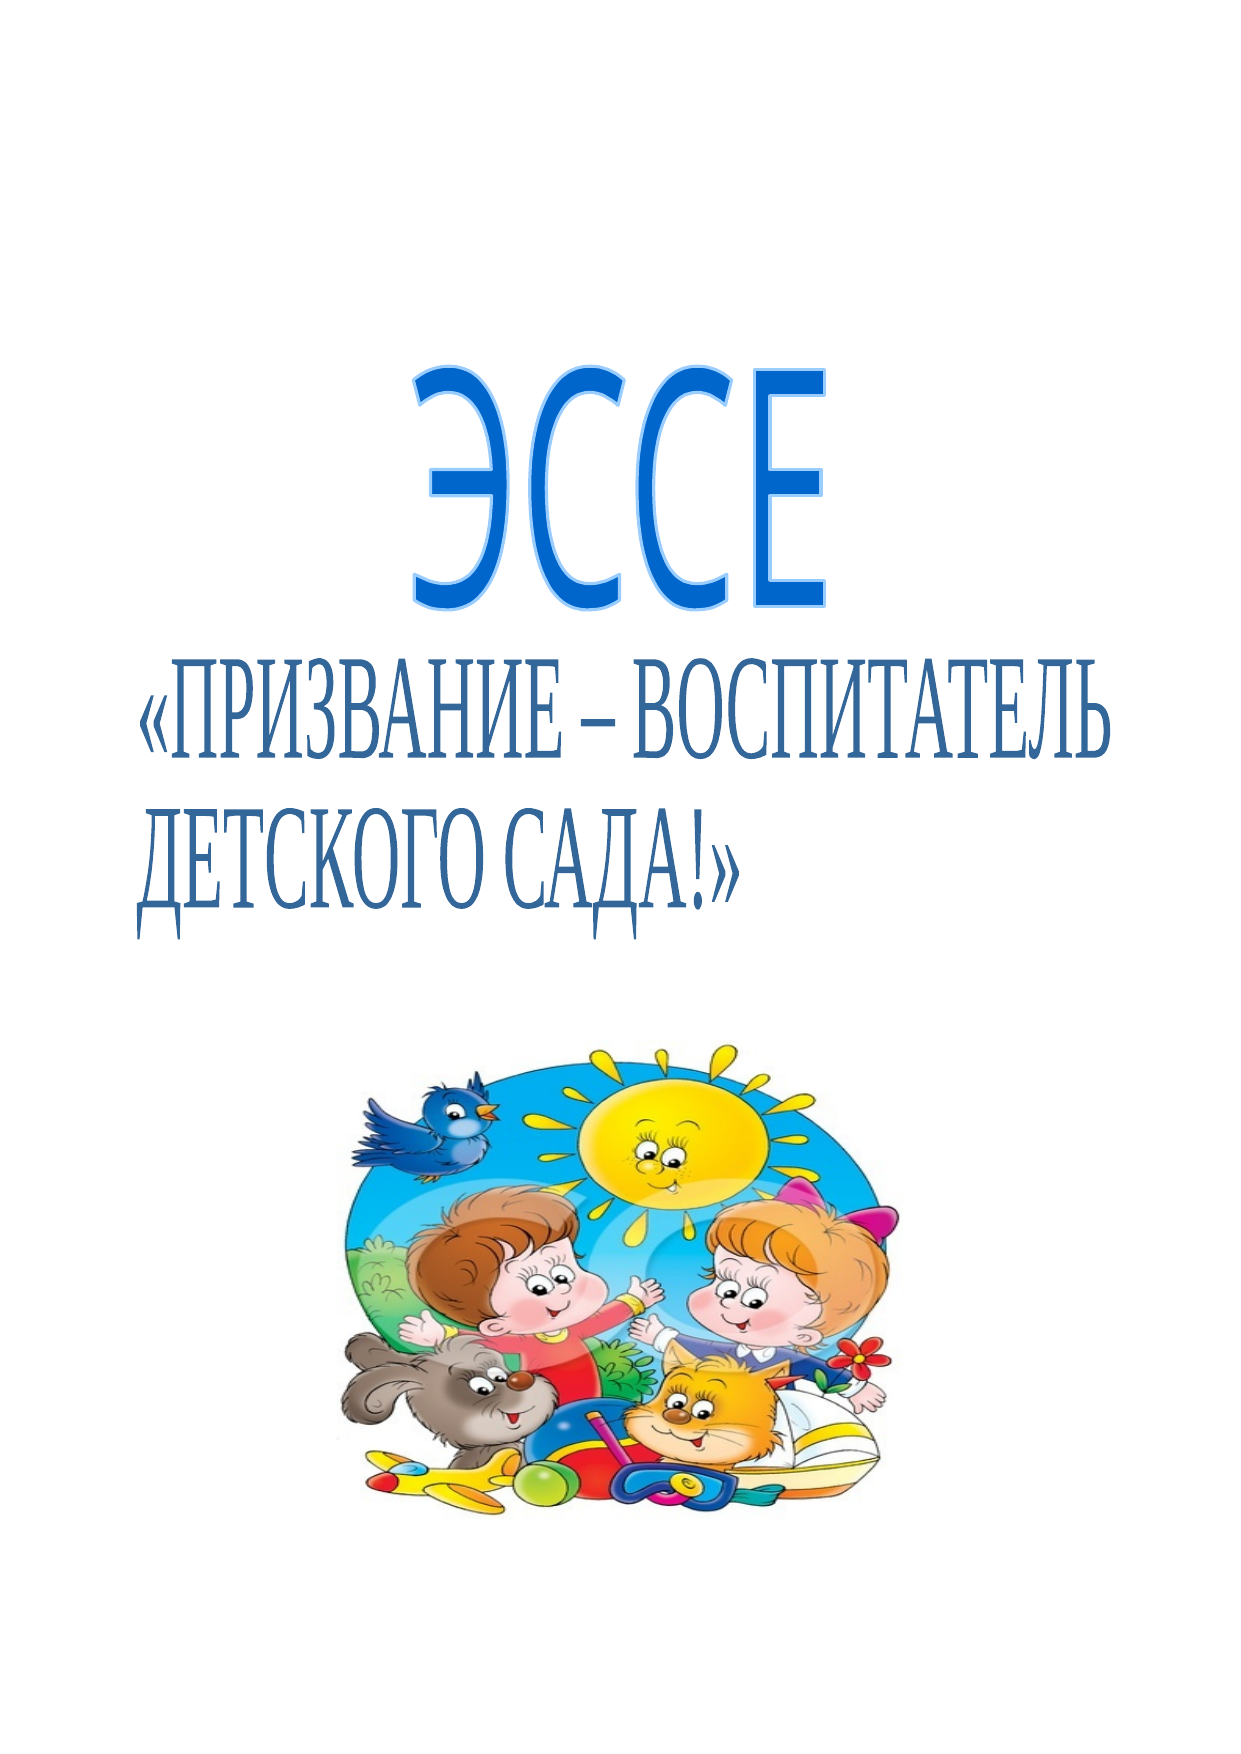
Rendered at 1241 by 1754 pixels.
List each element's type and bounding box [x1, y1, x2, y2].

picture [336, 1040, 904, 1521]
